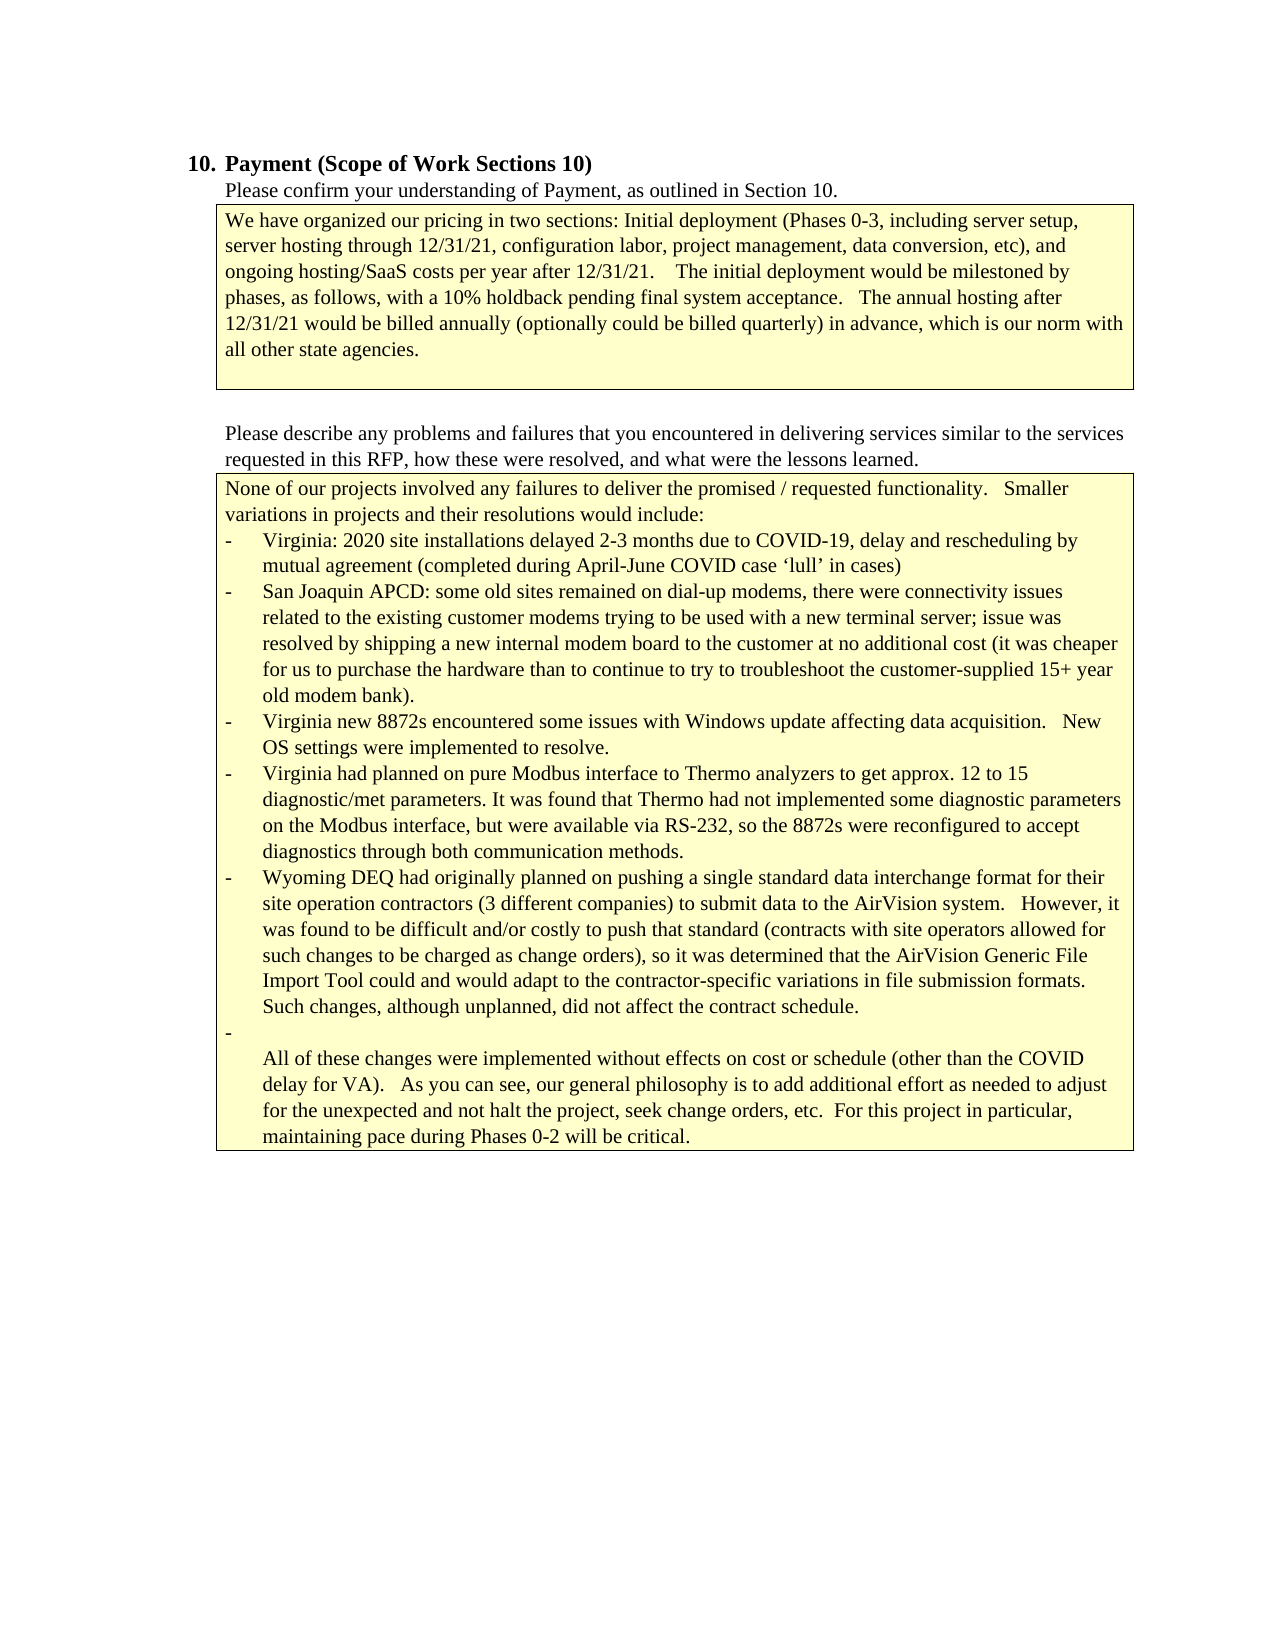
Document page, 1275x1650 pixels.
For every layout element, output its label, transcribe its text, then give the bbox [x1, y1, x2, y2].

list Virginia new 8872s encountered some issues with Windows update affecting data acquisition. New OS settings were implemented to resolve. [217, 706, 1133, 758]
list All of these changes were implemented without effects on cost or schedule (other than the COVID delay for VA). As you can see, our general philosophy is to add additional effort as needed to adjust for the unexpected and not halt the project, seek change orders, etc. For this project in particular, maintaining pace during Phases 0-2 will be critical. [217, 1017, 1133, 1150]
list None of our projects involved any failures to deliver the promised / requested functionality. Smaller variations in projects and their resolutions would include: [217, 474, 1133, 524]
list Payment (Scope of Work Sections 10) [187, 150, 1125, 176]
list Wyoming DEQ had originally planned on pushing a single standard data interchange format for their site operation contractors (3 different companies) to submit data to the AirVision system. However, it was found to be difficult and/or costly to push that standard (contracts with site operators allowed for such changes to be charged as change orders), so it was determined that the AirVision Generic File Import Tool could and would adapt to the contractor-specific variations in file submission formats. Such changes, although unplanned, did not affect the contract schedule. [217, 862, 1133, 1017]
list We have organized our pricing in two sections: Initial deployment (Phases 0-3, including server setup, server hosting through 12/31/21, configuration labor, project management, data conversion, etc), and ongoing hosting/SaaS costs per year after 12/31/21. The initial deployment would be milestoned by phases, as follows, with a 10% holdback pending final system acceptance. The annual hosting after 12/31/21 would be billed annually (optionally could be billed quarterly) in advance, which is our norm with all other state agencies. [217, 205, 1133, 360]
list Please describe any problems and failures that you encountered in delivering services similar to the services requested in this RFP, how these were resolved, and what were the lessons learned. [225, 421, 1125, 471]
list San Joaquin APCD: some old sites remained on dial-up modems, there were connectivity issues related to the existing customer modems trying to be used with a new terminal server; issue was resolved by shipping a new internal modem board to the customer at no additional cost (it was cheaper for us to purchase the hardware than to continue to try to troubleshoot the customer-supplied 15+ year old modem bank). [217, 576, 1133, 706]
list Virginia: 2020 site installations delayed 2-3 months due to COVID-19, delay and rescheduling by mutual agreement (completed during April-June COVID case ‘lull’ in cases) [217, 524, 1133, 576]
list Virginia had planned on pure Modbus interface to Thermo analyzers to get approx. 12 to 15 diagnostic/met parameters. It was found that Thermo had not implemented some diagnostic parameters on the Modbus interface, but were available via RS-232, so the 8872s were reconfigured to accept diagnostics through both communication methods. [217, 758, 1133, 862]
list Please confirm your understanding of Payment, as outlined in Section 10. [225, 178, 1125, 202]
